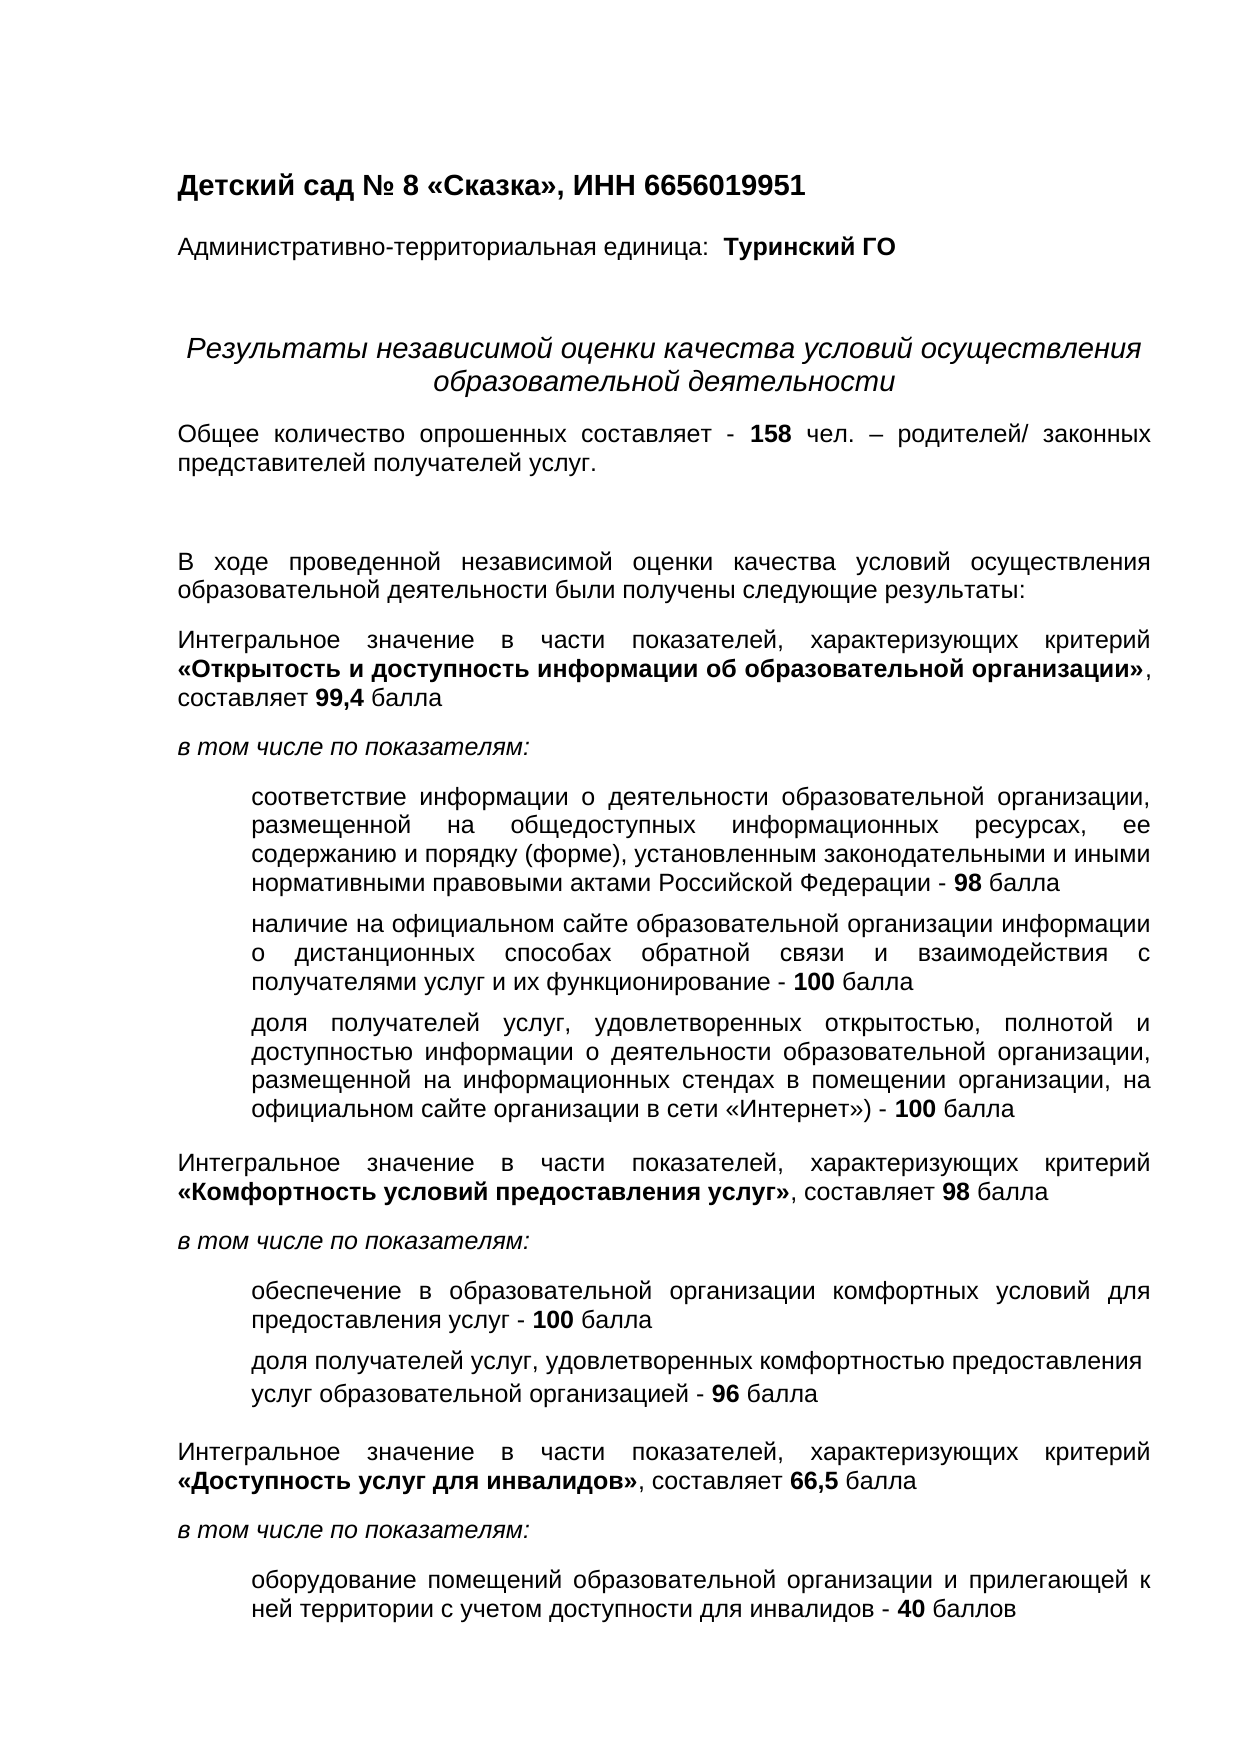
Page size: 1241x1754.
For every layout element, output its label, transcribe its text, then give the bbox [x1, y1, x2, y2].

subtitle Детский сад № 8 «Сказка», ИНН 6656019951 [177, 168, 1152, 202]
text Результаты независимой оценки качества условий осуществления образовательной деятельности [177, 331, 1152, 398]
text в том числе по показателям: [177, 1515, 1152, 1544]
text В ходе проведенной независимой оценки качества условий осуществления образовательной деятельности были получены следующие результаты: [177, 547, 1152, 604]
text соответствие информации о деятельности образовательной организации, размещенной на общедоступных информационных ресурсах, ее содержанию и порядку (форме), установленным законодательными и иными нормативными правовыми актами Российской Федерации - 98 балла [251, 782, 1152, 897]
text в том числе по показателям: [177, 732, 1152, 761]
text Интегральное значение в части показателей, характеризующих критерий «Доступность услуг для инвалидов», составляет 66,5 балла [177, 1437, 1152, 1494]
text обеспечение в образовательной организации комфортных условий для предоставления услуг - 100 балла [251, 1276, 1152, 1333]
text Административно-территориальная единица: Туринский ГО [177, 232, 1152, 260]
text доля получателей услуг, удовлетворенных комфортностью предоставления услуг образовательной организацией - 96 балла [251, 1346, 1152, 1408]
text наличие на официальном сайте образовательной организации информации о дистанционных способах обратной связи и взаимодействия с получателями услуг и их функционирование - 100 балла [251, 909, 1152, 995]
text Общее количество опрошенных составляет - 158 чел. – родителей/ законных представителей получателей услуг. [177, 419, 1152, 476]
text Интегральное значение в части показателей, характеризующих критерий «Открытость и доступность информации об образовательной организации», составляет 99,4 балла [177, 625, 1152, 711]
text в том числе по показателям: [177, 1226, 1152, 1255]
text оборудование помещений образовательной организации и прилегающей к ней территории с учетом доступности для инвалидов - 40 баллов [251, 1565, 1152, 1622]
text Интегральное значение в части показателей, характеризующих критерий «Комфортность условий предоставления услуг», составляет 98 балла [177, 1148, 1152, 1205]
text доля получателей услуг, удовлетворенных открытостью, полнотой и доступностью информации о деятельности образовательной организации, размещенной на информационных стендах в помещении организации, на официальном сайте организации в сети «Интернет») - 100 балла [251, 1008, 1152, 1123]
